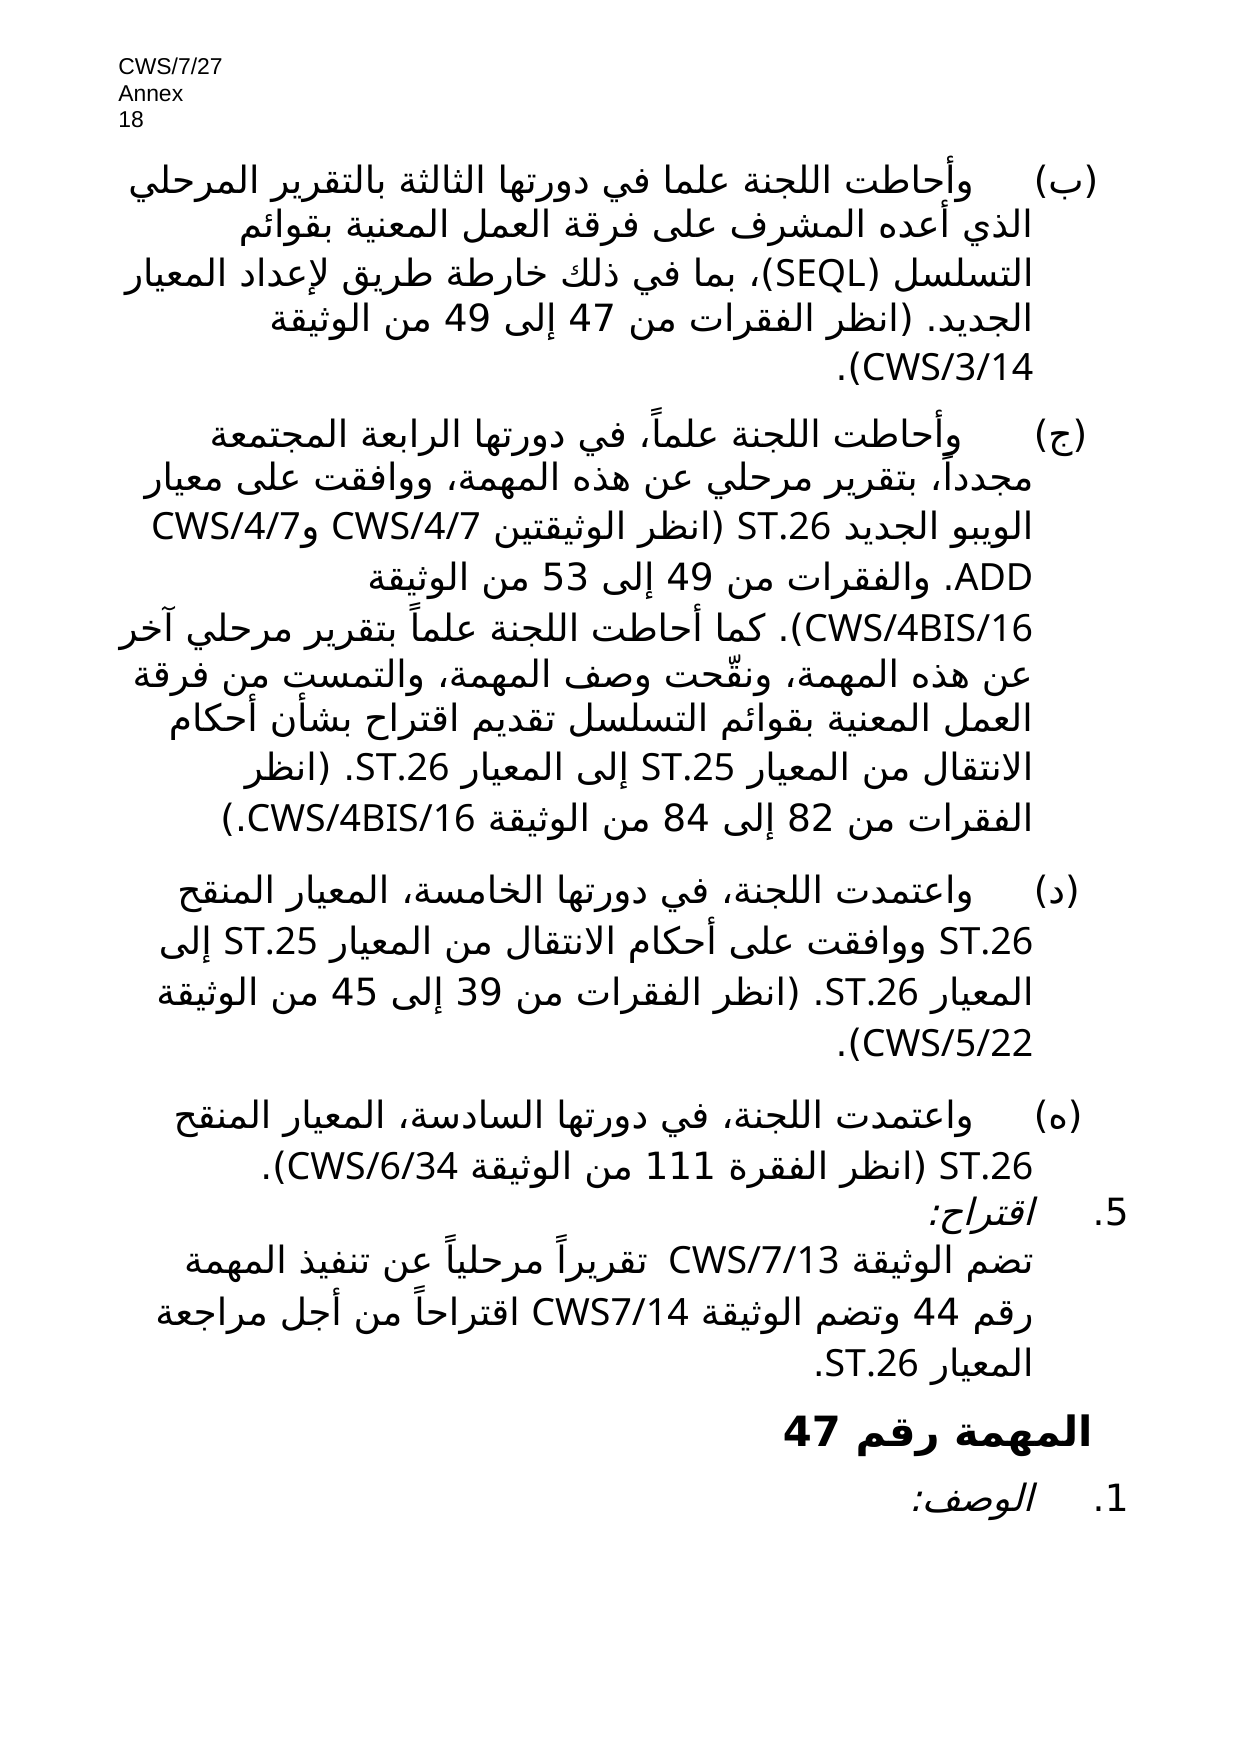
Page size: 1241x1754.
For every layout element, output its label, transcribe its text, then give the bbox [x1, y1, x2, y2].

list الوصف: [118, 1477, 1092, 1521]
list تضم الوثيقة CWS/7/13 تقريراً مرحلياً عن تنفيذ المهمة رقم 44 وتضم الوثيقة CWS7/14 اقتراحاً من أجل مراجعة المعيار ST.26. [118, 1234, 1033, 1387]
list اقتراح: [118, 1190, 1092, 1234]
list وأحاطت اللجنة علما في دورتها الثالثة بالتقرير المرحلي الذي أعده المشرف على فرقة العمل المعنية بقوائم التسلسل (SEQL)، بما في ذلك خارطة طريق لإعداد المعيار الجديد. (انظر الفقرات من 47 إلى 49 من الوثيقة CWS/3/14). [118, 158, 1033, 392]
subtitle المهمة رقم 47 [118, 1408, 1092, 1456]
list واعتمدت اللجنة، في دورتها الخامسة، المعيار المنقح ST.26 ووافقت على أحكام الانتقال من المعيار ST.25 إلى المعيار ST.26. (انظر الفقرات من 39 إلى 45 من الوثيقة CWS/5/22). [118, 863, 1033, 1067]
list واعتمدت اللجنة، في دورتها السادسة، المعيار المنقح ST.26 (انظر الفقرة 111 من الوثيقة CWS/6/34). [118, 1088, 1033, 1190]
list وأحاطت اللجنة علماً، في دورتها الرابعة المجتمعة مجدداً، بتقرير مرحلي عن هذه المهمة، ووافقت على معيار الويبو الجديد ST.26 (انظر الوثيقتين CWS/4/7 وCWS/4/7 ADD. والفقرات من 49 إلى 53 من الوثيقة CWS/4BIS/16). كما أحاطت اللجنة علماً بتقرير مرحلي آخر عن هذه المهمة، ونقّحت وصف المهمة، والتمست من فرقة العمل المعنية بقوائم التسلسل تقديم اقتراح بشأن أحكام الانتقال من المعيار ST.25 إلى المعيار ST.26. (انظر الفقرات من 82 إلى 84 من الوثيقة CWS/4BIS/16.) [118, 412, 1033, 842]
